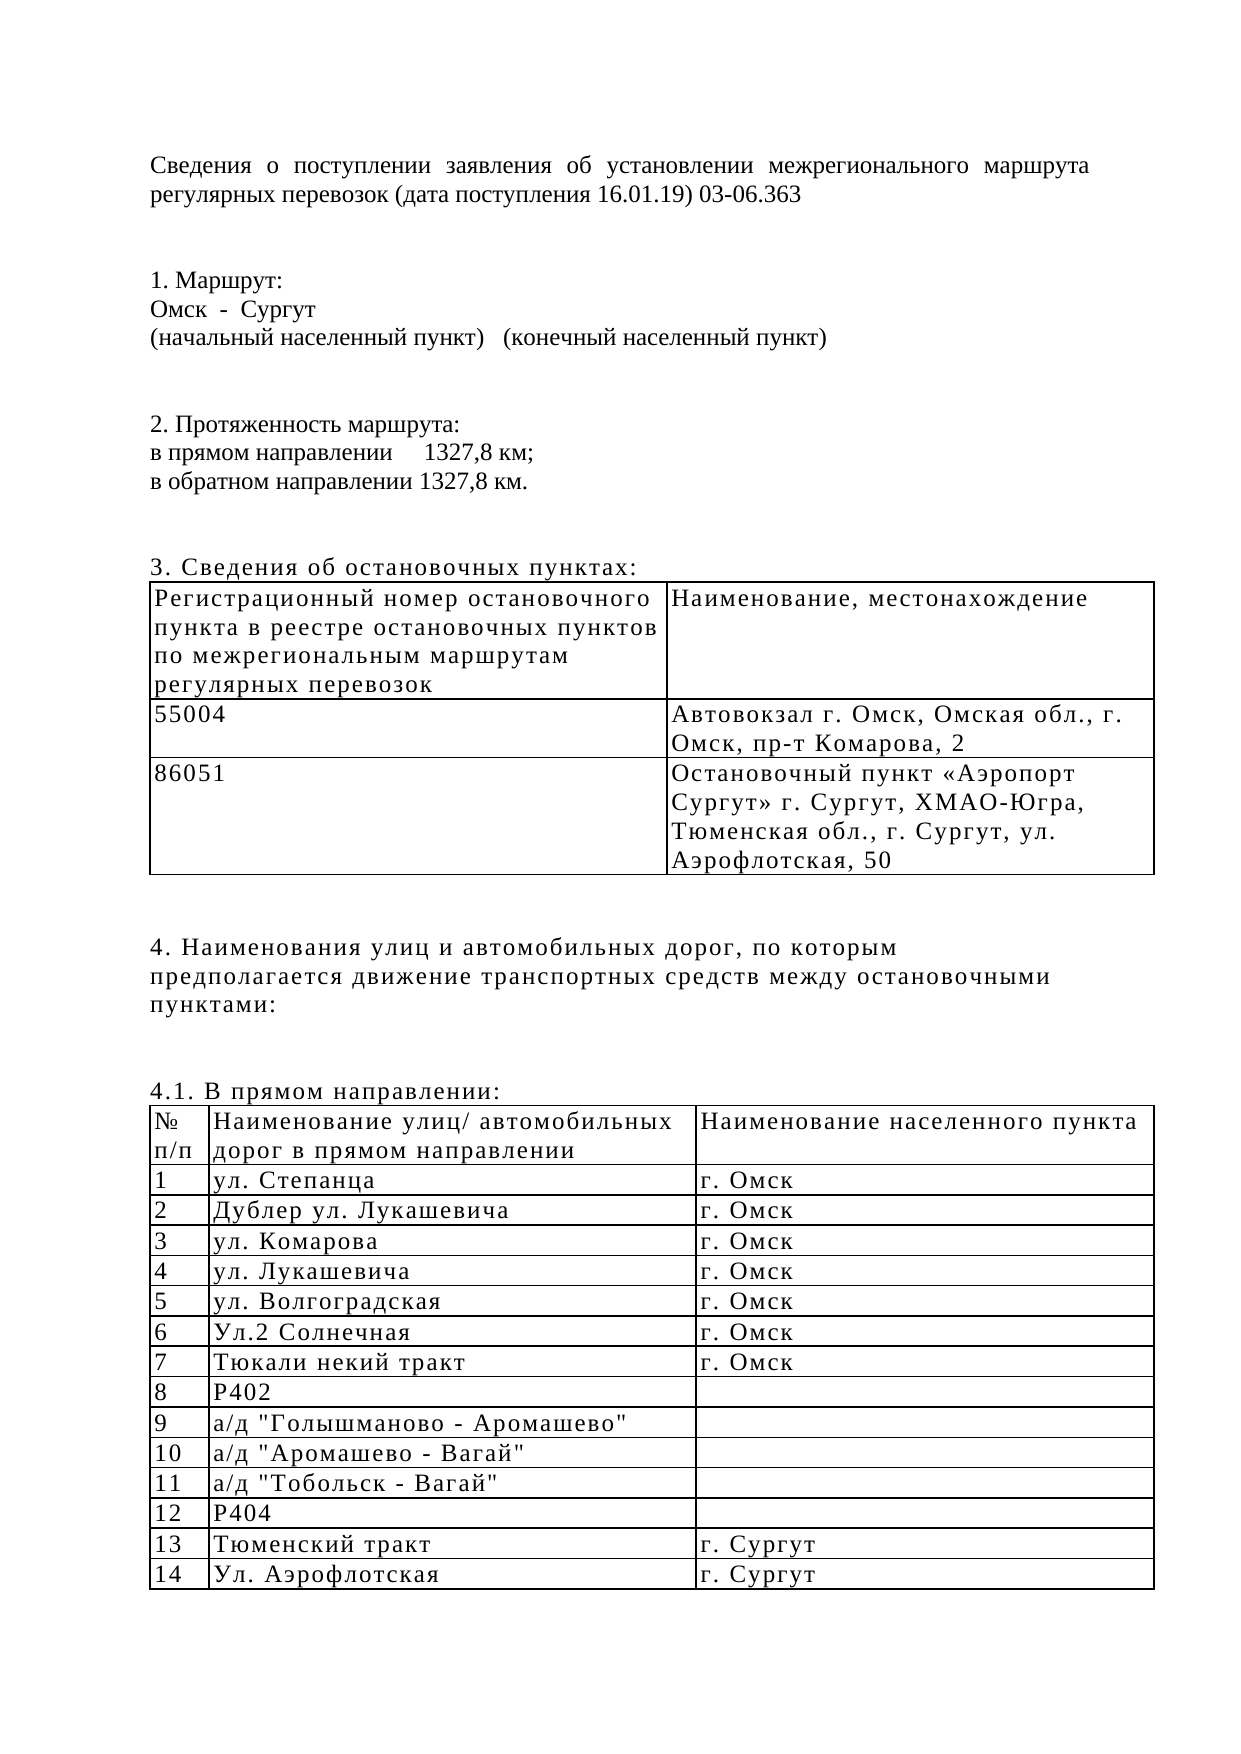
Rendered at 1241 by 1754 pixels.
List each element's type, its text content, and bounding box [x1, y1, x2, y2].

table_cell г. Омск [697, 1256, 1153, 1285]
table_cell ул. Волгоградская [210, 1286, 695, 1315]
text 2. Протяженность маршрута: [150, 409, 1090, 437]
text Омск - Сургут [150, 294, 1090, 322]
table_cell 6 [151, 1317, 208, 1345]
table_header № п/п [151, 1106, 208, 1163]
table_cell 2 [151, 1196, 208, 1224]
table_cell 9 [151, 1408, 208, 1436]
table_cell Р404 [210, 1499, 695, 1527]
table_header Регистрационный номер остановочного пункта в реестре остановочных пунктов по межрегиональным маршрутам регулярных перевозок [151, 583, 666, 698]
table_cell ул. Степанца [210, 1165, 695, 1194]
table_cell г. Омск [697, 1226, 1153, 1254]
table_cell г. Омск [697, 1286, 1153, 1315]
text в обратном направлении 1327,8 км. [150, 466, 1090, 495]
table_cell [697, 1468, 1153, 1497]
table_cell 5 [151, 1286, 208, 1315]
table_cell [697, 1377, 1153, 1406]
text 3. Сведения об остановочных пунктах: [150, 552, 1090, 581]
table_cell а/д "Аромашево - Вагай" [210, 1438, 695, 1467]
table_cell Р402 [210, 1377, 695, 1406]
table_cell 13 [151, 1529, 208, 1558]
table_cell г. Омск [697, 1165, 1153, 1194]
table_cell 8 [151, 1377, 208, 1406]
table_cell 55004 [151, 700, 666, 757]
table_header Наименование улиц/ автомобильных дорог в прямом направлении [210, 1106, 695, 1163]
table_cell г. Омск [697, 1196, 1153, 1224]
text 4.1. В прямом направлении: [150, 1076, 1090, 1104]
table_cell 12 [151, 1499, 208, 1527]
table_cell 1 [151, 1165, 208, 1194]
table_header Наименование, местонахождение [668, 583, 1153, 698]
table_cell Ул.2 Солнечная [210, 1317, 695, 1345]
text Сведения о поступлении заявления об установлении межрегионального маршрута регулярных перевозок (дата поступления 16.01.19) 03-06.363 [150, 150, 1090, 207]
table_cell ул. Лукашевича [210, 1256, 695, 1285]
table_cell г. Омск [697, 1347, 1153, 1376]
table_cell Дублер ул. Лукашевича [210, 1196, 695, 1224]
table_cell 10 [151, 1438, 208, 1467]
table_cell ул. Комарова [210, 1226, 695, 1254]
table_cell 14 [151, 1559, 208, 1588]
table_cell г. Сургут [697, 1559, 1153, 1588]
text в прямом направлении 1327,8 км; [150, 437, 1090, 466]
text 4. Наименования улиц и автомобильных дорог, по которым предполагается движение транспортных средств между остановочными пунктами: [150, 932, 1090, 1018]
table_cell [697, 1499, 1153, 1527]
table_cell [697, 1408, 1153, 1436]
table_cell а/д "Тобольск - Вагай" [210, 1468, 695, 1497]
text (начальный населенный пункт) (конечный населенный пункт) [150, 322, 1090, 351]
text 1. Маршрут: [150, 265, 1090, 294]
table_cell Автовокзал г. Омск, Омская обл., г. Омск, пр-т Комарова, 2 [668, 700, 1153, 757]
table_cell г. Сургут [697, 1529, 1153, 1558]
table_cell 11 [151, 1468, 208, 1497]
table_cell 3 [151, 1226, 208, 1254]
table_cell г. Омск [697, 1317, 1153, 1345]
table_cell [697, 1438, 1153, 1467]
table_cell 4 [151, 1256, 208, 1285]
table_header Наименование населенного пункта [697, 1106, 1153, 1163]
table_cell Тюкали некий тракт [210, 1347, 695, 1376]
table_cell а/д "Голышманово - Аромашево" [210, 1408, 695, 1436]
table_cell 7 [151, 1347, 208, 1376]
table_cell Тюменский тракт [210, 1529, 695, 1558]
table_cell Ул. Аэрофлотская [210, 1559, 695, 1588]
table_cell Остановочный пункт «Аэропорт Сургут» г. Сургут, ХМАО-Югра, Тюменская обл., г. Сургут, ул. Аэрофлотская, 50 [668, 758, 1153, 873]
table_cell 86051 [151, 758, 666, 873]
